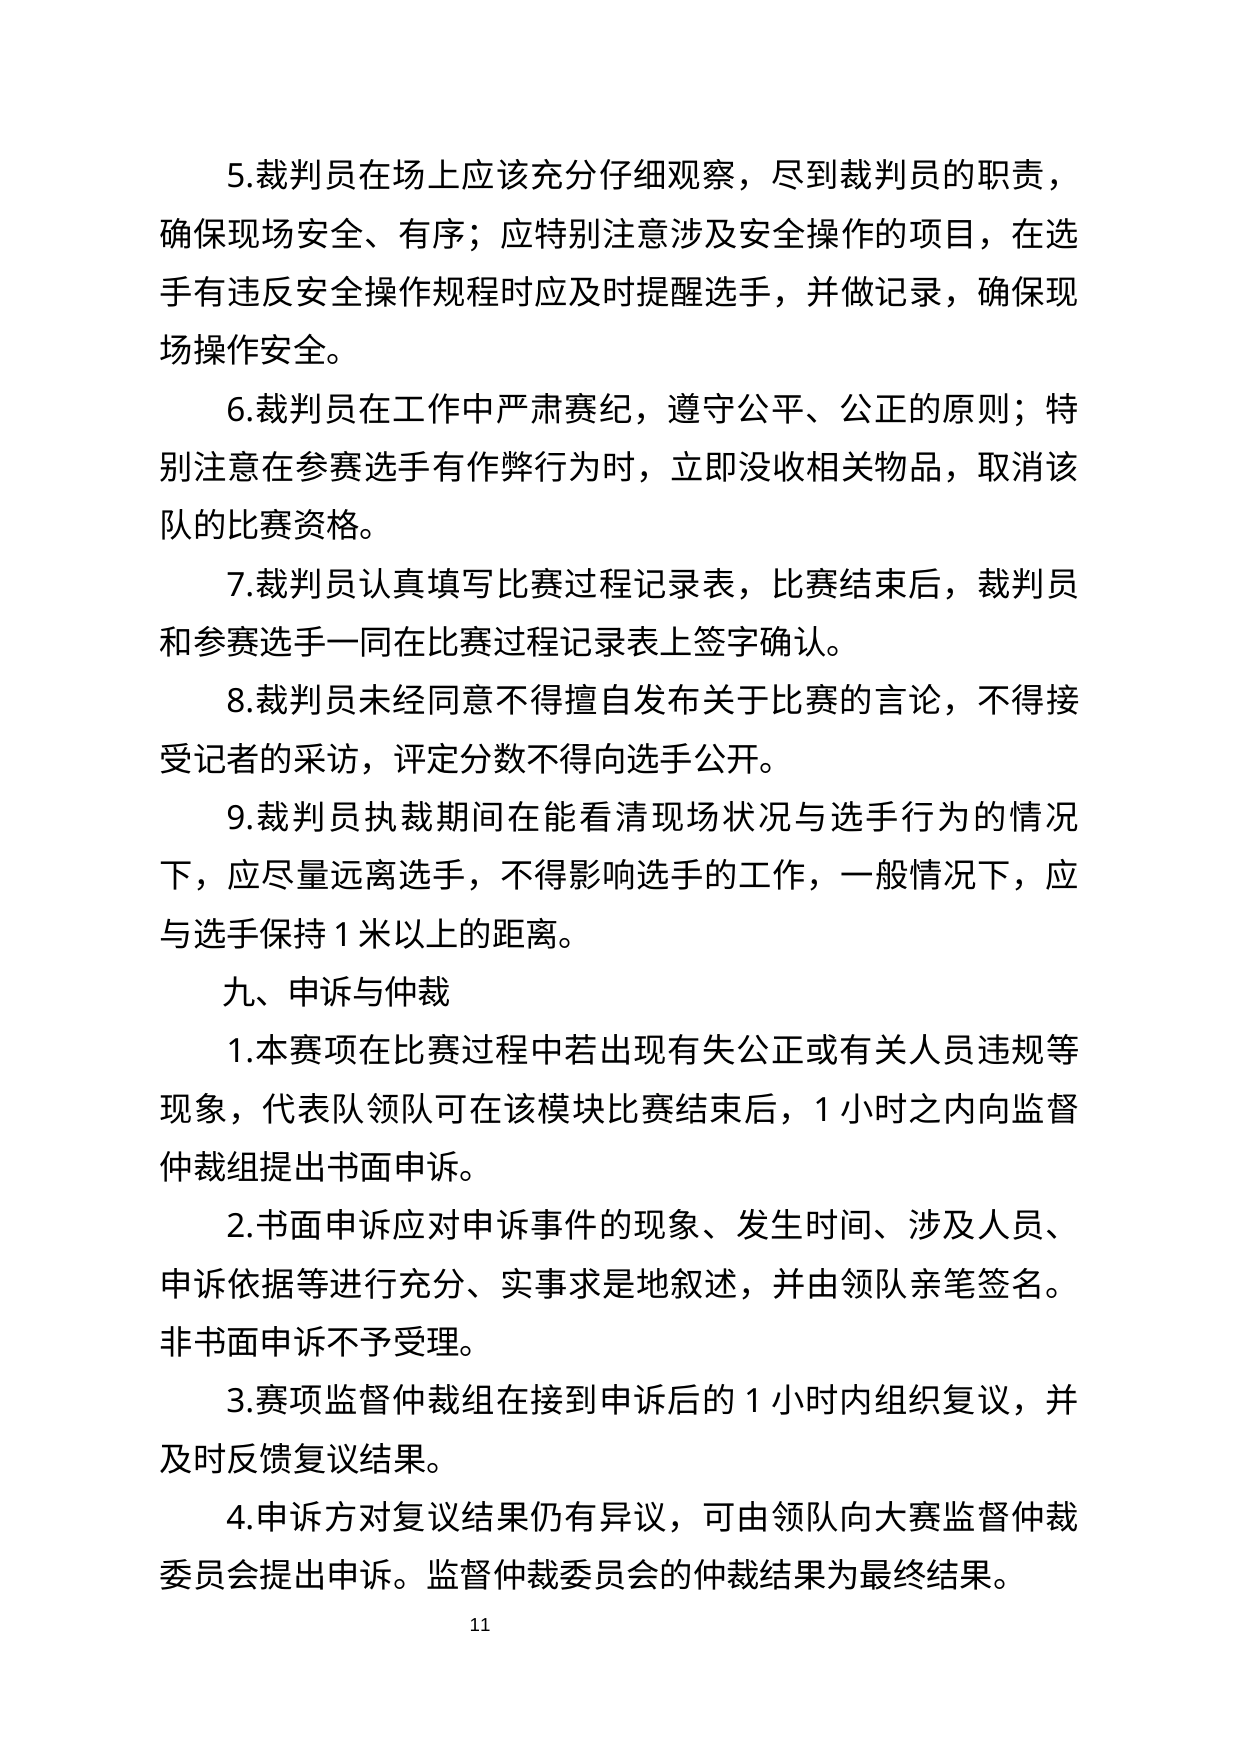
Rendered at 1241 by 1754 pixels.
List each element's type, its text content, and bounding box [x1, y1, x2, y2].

text 5.裁判员在场上应该充分仔细观察，尽到裁判员的职责，确保现场安全、有序；应特别注意涉及安全操作的项目，在选手有违反安全操作规程时应及时提醒选手，并做记录，确保现场操作安全。 [159, 141, 1079, 374]
text 3.赛项监督仲裁组在接到申诉后的1小时内组织复议，并及时反馈复议结果。 [159, 1366, 1079, 1483]
text 4.申诉方对复议结果仍有异议，可由领队向大赛监督仲裁委员会提出申诉。监督仲裁委员会的仲裁结果为最终结果。 [159, 1483, 1079, 1599]
text 8.裁判员未经同意不得擅自发布关于比赛的言论，不得接受记者的采访，评定分数不得向选手公开。 [159, 666, 1079, 783]
text 7.裁判员认真填写比赛过程记录表，比赛结束后，裁判员和参赛选手一同在比赛过程记录表上签字确认。 [159, 549, 1079, 666]
text 9.裁判员执裁期间在能看清现场状况与选手行为的情况下，应尽量远离选手，不得影响选手的工作，一般情况下，应与选手保持1米以上的距离。 [159, 783, 1079, 958]
text 2.书面申诉应对申诉事件的现象、发生时间、涉及人员、申诉依据等进行充分、实事求是地叙述，并由领队亲笔签名。非书面申诉不予受理。 [159, 1191, 1079, 1366]
text 九、申诉与仲裁 [159, 958, 1079, 1016]
text 1.本赛项在比赛过程中若出现有失公正或有关人员违规等现象，代表队领队可在该模块比赛结束后，1小时之内向监督仲裁组提出书面申诉。 [159, 1016, 1079, 1191]
text 6.裁判员在工作中严肃赛纪，遵守公平、公正的原则；特别注意在参赛选手有作弊行为时，立即没收相关物品，取消该队的比赛资格。 [159, 374, 1079, 549]
